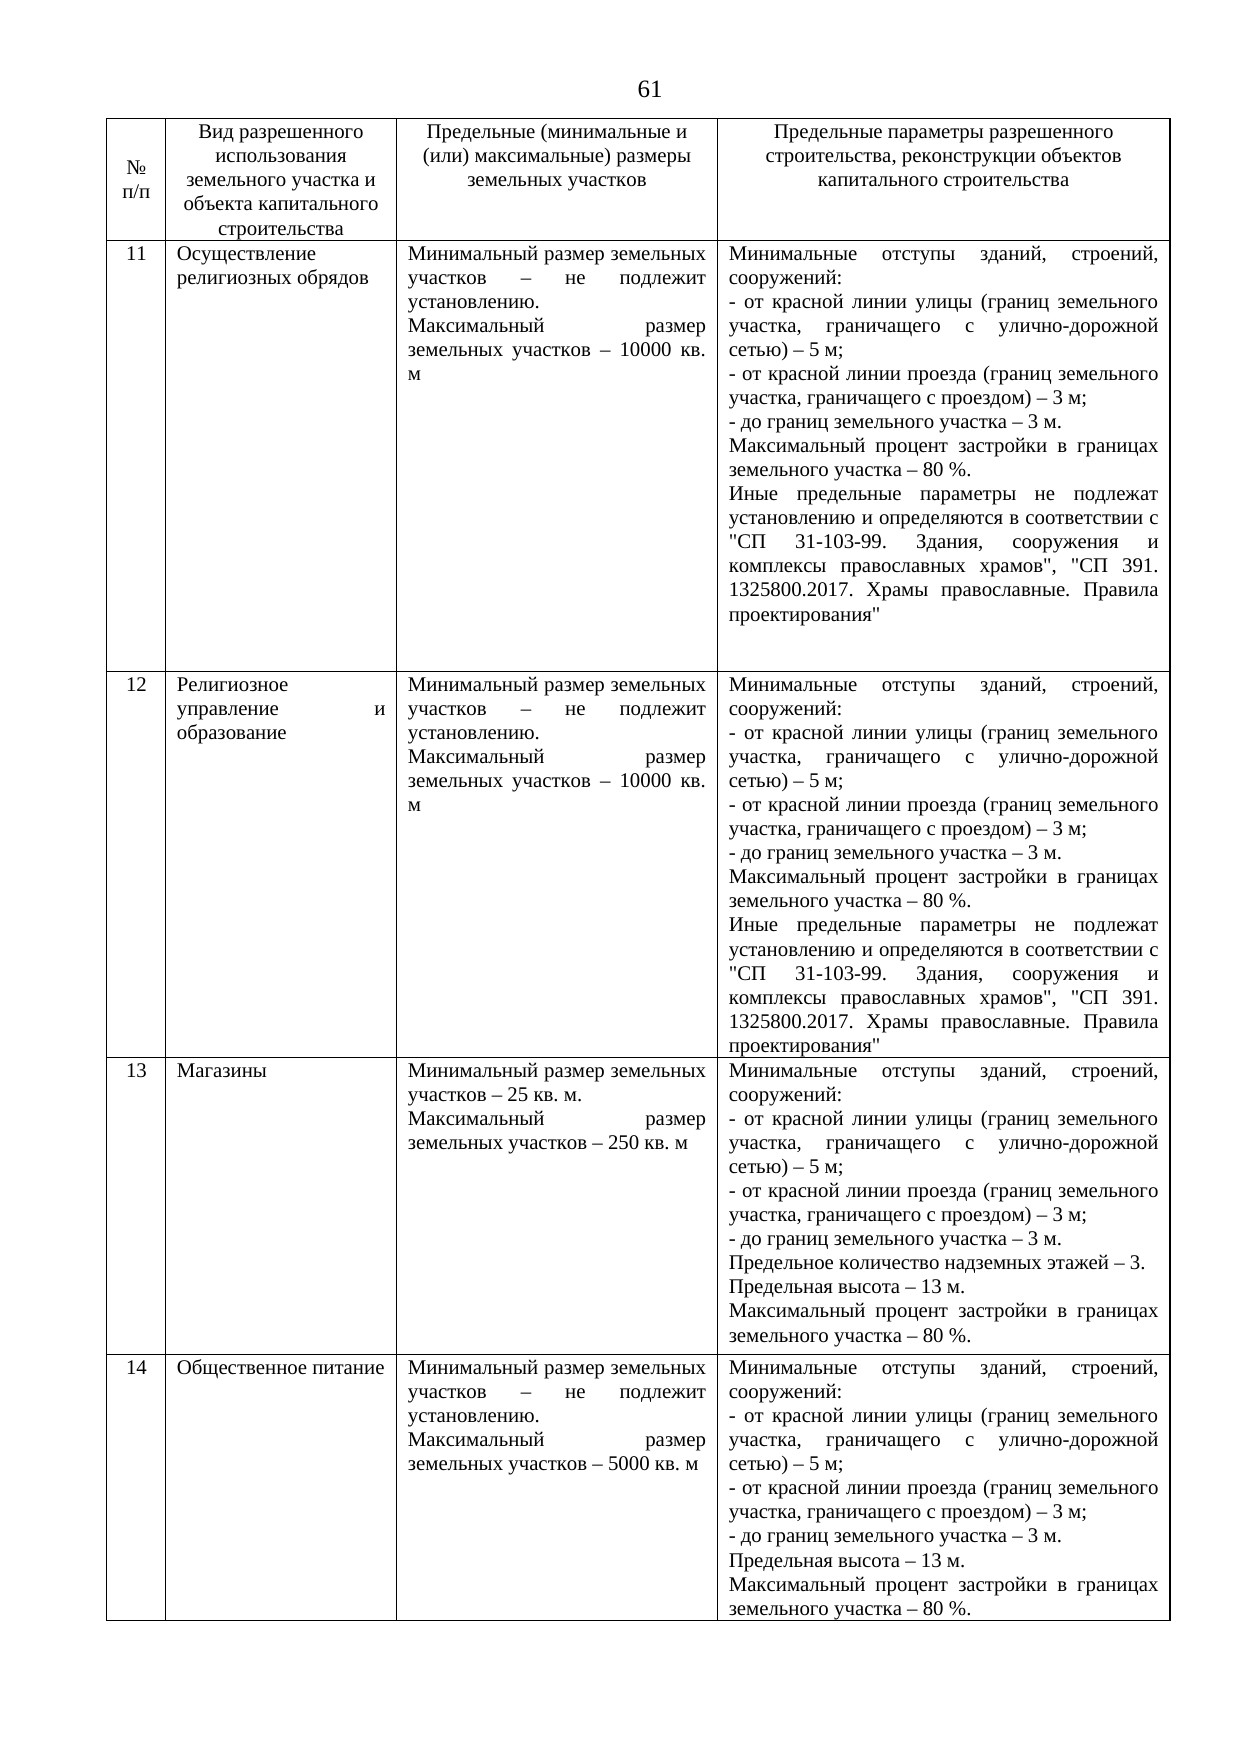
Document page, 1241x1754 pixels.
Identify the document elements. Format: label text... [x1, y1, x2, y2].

table_cell Минимальный размер земельных участков – 25 кв. м. Максимальный размер земельных участков – 250 кв. м [397, 1058, 717, 1354]
table_cell Религиозное управление и образование [166, 672, 396, 1057]
table_cell 11 [107, 241, 165, 671]
table_cell Минимальные отступы зданий, строений, сооружений: - от красной линии улицы (границ земельного участка, граничащего с улично-дорожной сетью) – 5 м; - от красной линии проезда (границ земельного участка, граничащего с проездом) – ; - до границ земельного участка – . Максимальный процент застройки в границах земельного участка – 80 %. Иные предельные параметры не подлежат установлению и определяются в соответствии с "СП 31-103-99. Здания, сооружения и комплексы православных храмов", "СП 391. 1325800.2017. Храмы православные. Правила проектирования" [718, 241, 1169, 671]
table_header Предельные (минимальные и (или) максимальные) размеры земельных участков [397, 119, 717, 239]
table_cell Осуществление религиозных обрядов [166, 241, 396, 671]
table_cell Минимальный размер земельных участков – не подлежит установлению. Максимальный размер земельных участков – 5000 кв. м [397, 1355, 717, 1620]
table_header № п/п [107, 119, 165, 239]
table_cell Общественное питание [166, 1355, 396, 1620]
table_cell Минимальные отступы зданий, строений, сооружений: - от красной линии улицы (границ земельного участка, граничащего с улично-дорожной сетью) – 5 м; - от красной линии проезда (границ земельного участка, граничащего с проездом) – ; - до границ земельного участка – . Предельное количество надземных этажей – 3. Предельная высота – 13 м. Максимальный процент застройки в границах земельного участка – 80 %. [718, 1058, 1169, 1354]
table_header Вид разрешенного использования земельного участка и объекта капитального строительства [166, 119, 396, 239]
table_cell 12 [107, 672, 165, 1057]
table_header Предельные параметры разрешенного строительства, реконструкции объектов капитального строительства [718, 119, 1169, 239]
table_cell Минимальный размер земельных участков – не подлежит установлению. Максимальный размер земельных участков – 10000 кв. м [397, 241, 717, 671]
table_cell 14 [107, 1355, 165, 1620]
table_cell Минимальные отступы зданий, строений, сооружений: - от красной линии улицы (границ земельного участка, граничащего с улично-дорожной сетью) – 5 м; - от красной линии проезда (границ земельного участка, граничащего с проездом) – ; - до границ земельного участка – . Максимальный процент застройки в границах земельного участка – 80 %. Иные предельные параметры не подлежат установлению и определяются в соответствии с "СП 31-103-99. Здания, сооружения и комплексы православных храмов", "СП 391. 1325800.2017. Храмы православные. Правила проектирования" [718, 672, 1169, 1057]
table_cell Минимальный размер земельных участков – не подлежит установлению. Максимальный размер земельных участков – 10000 кв. м [397, 672, 717, 1057]
table_cell 13 [107, 1058, 165, 1354]
table_cell Магазины [166, 1058, 396, 1354]
